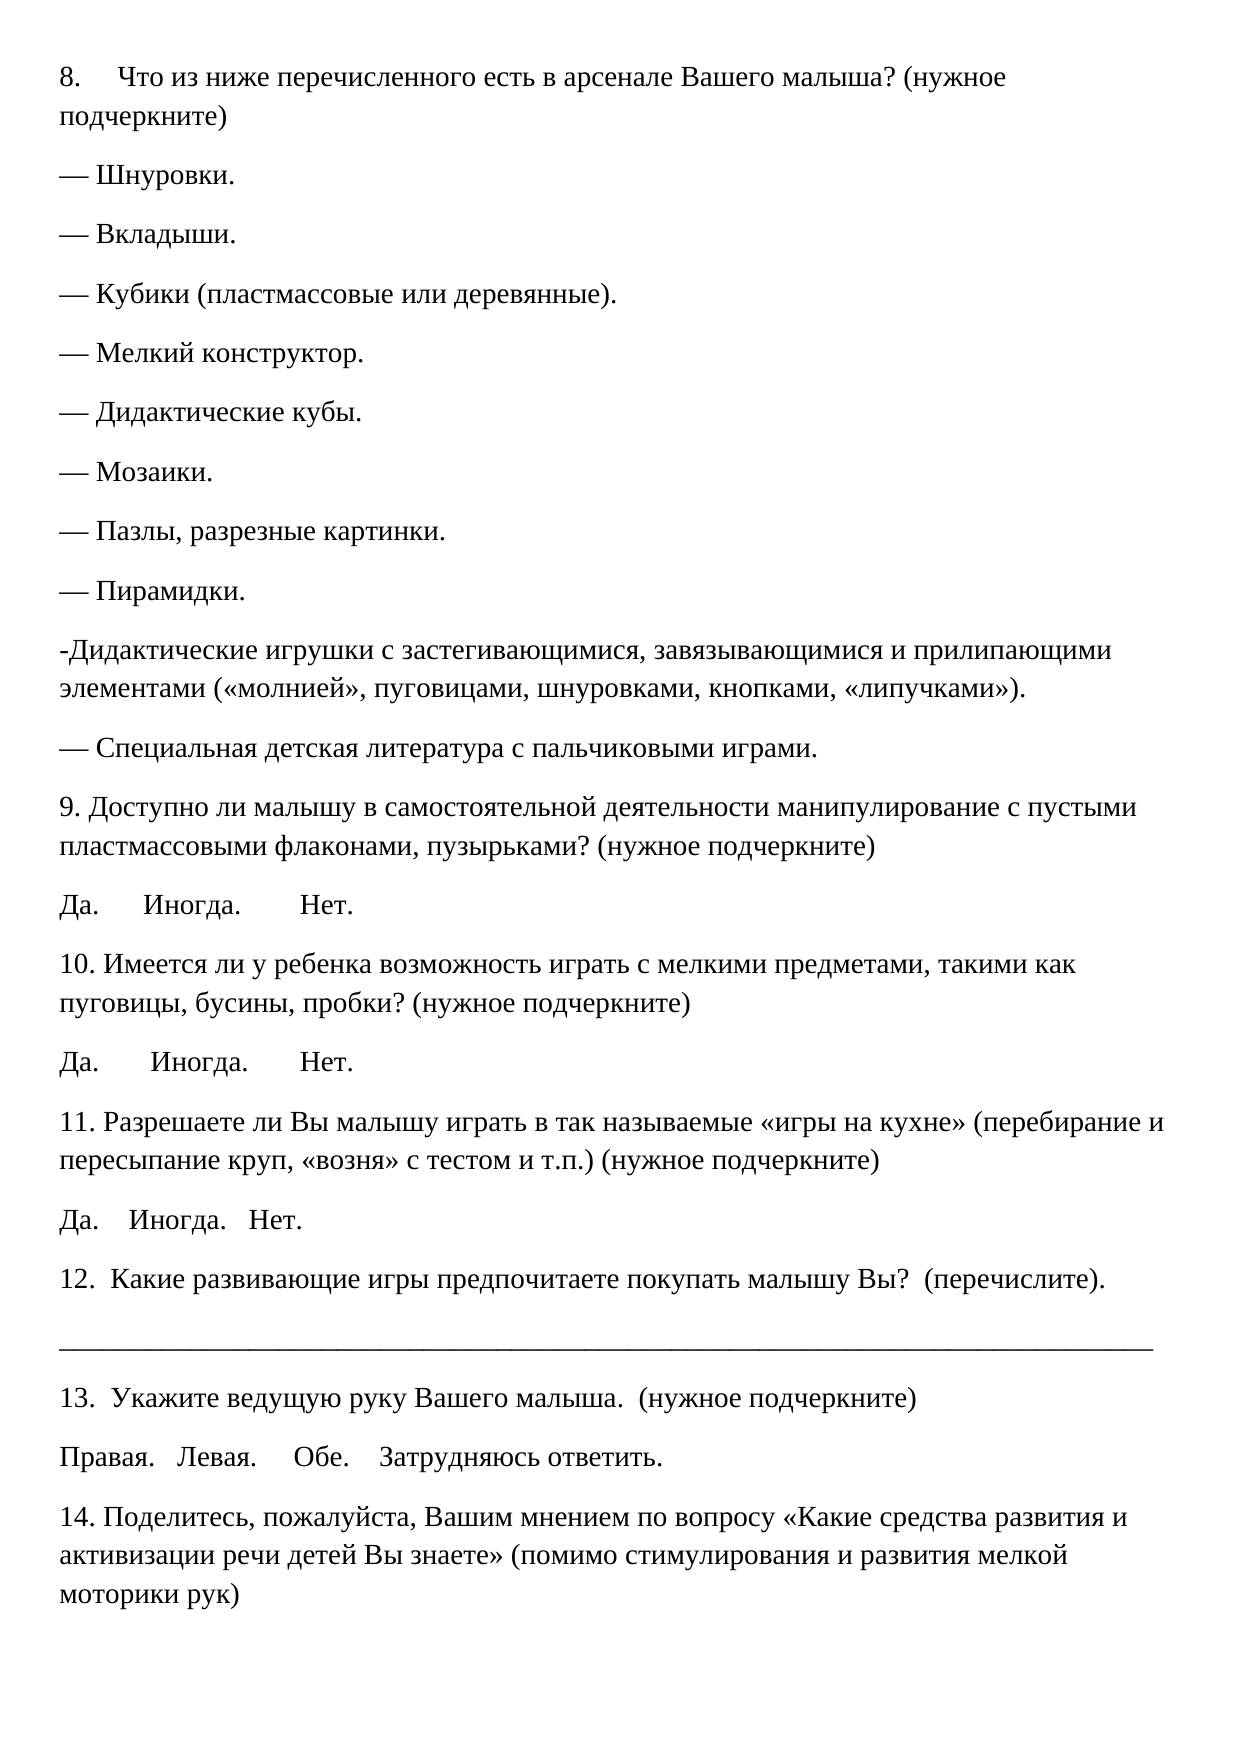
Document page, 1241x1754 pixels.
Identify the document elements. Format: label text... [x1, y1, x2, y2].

text Правая. Левая. Обе. Затрудняюсь ответить. [59, 1439, 1181, 1473]
text — Вкладыши. [59, 216, 1181, 250]
text — Специальная детская литература с пальчиковыми играми. [59, 730, 1181, 763]
text — Мелкий конструктор. [59, 335, 1181, 369]
text 9. Доступно ли малышу в самостоятельной деятельности манипулирование с пустыми пластмассовыми флаконами, пузырьками? (нужное подчеркните) [59, 789, 1181, 861]
text Да. Иногда. Нет. [59, 1202, 1181, 1235]
text — Мозаики. [59, 454, 1181, 487]
text Да. Иногда. Нет. [59, 887, 1181, 921]
text 10. Имеется ли у ребенка возможность играть с мелкими предметами, такими как пуговицы, бусины, пробки? (нужное подчеркните) [59, 947, 1181, 1019]
text 12. Какие развивающие игры предпочитаете покупать малышу Вы? (перечислите). [59, 1261, 1181, 1295]
text Да. Иногда. Нет. [59, 1044, 1181, 1078]
text — Пазлы, разрезные картинки. [59, 513, 1181, 547]
text 11. Разрешаете ли Вы малышу играть в так называемые «игры на кухне» (перебирание и пересыпание круп, «возня» с тестом и т.п.) (нужное подчеркните) [59, 1104, 1181, 1176]
text — Шнуровки. [59, 157, 1181, 191]
text ___________________________________________________________________________ [59, 1321, 1181, 1354]
text 13. Укажите ведущую руку Вашего малыша. (нужное подчеркните) [59, 1380, 1181, 1413]
text — Пирамидки. [59, 573, 1181, 606]
text — Кубики (пластмассовые или деревянные). [59, 276, 1181, 309]
text -Дидактические игрушки с застегивающимися, завязывающимися и прилипающими элементами («молнией», пуговицами, шнуровками, кнопками, «липучками»). [59, 632, 1181, 704]
text 14. Поделитесь, пожалуйста, Вашим мнением по вопросу «Какие средства развития и активизации речи детей Вы знаете» (помимо стимулирования и развития мелкой моторики рук) [59, 1499, 1181, 1609]
text — Дидактические кубы. [59, 394, 1181, 428]
text 8. Что из ниже перечисленного есть в арсенале Вашего малыша? (нужное подчеркните) [59, 59, 1181, 131]
